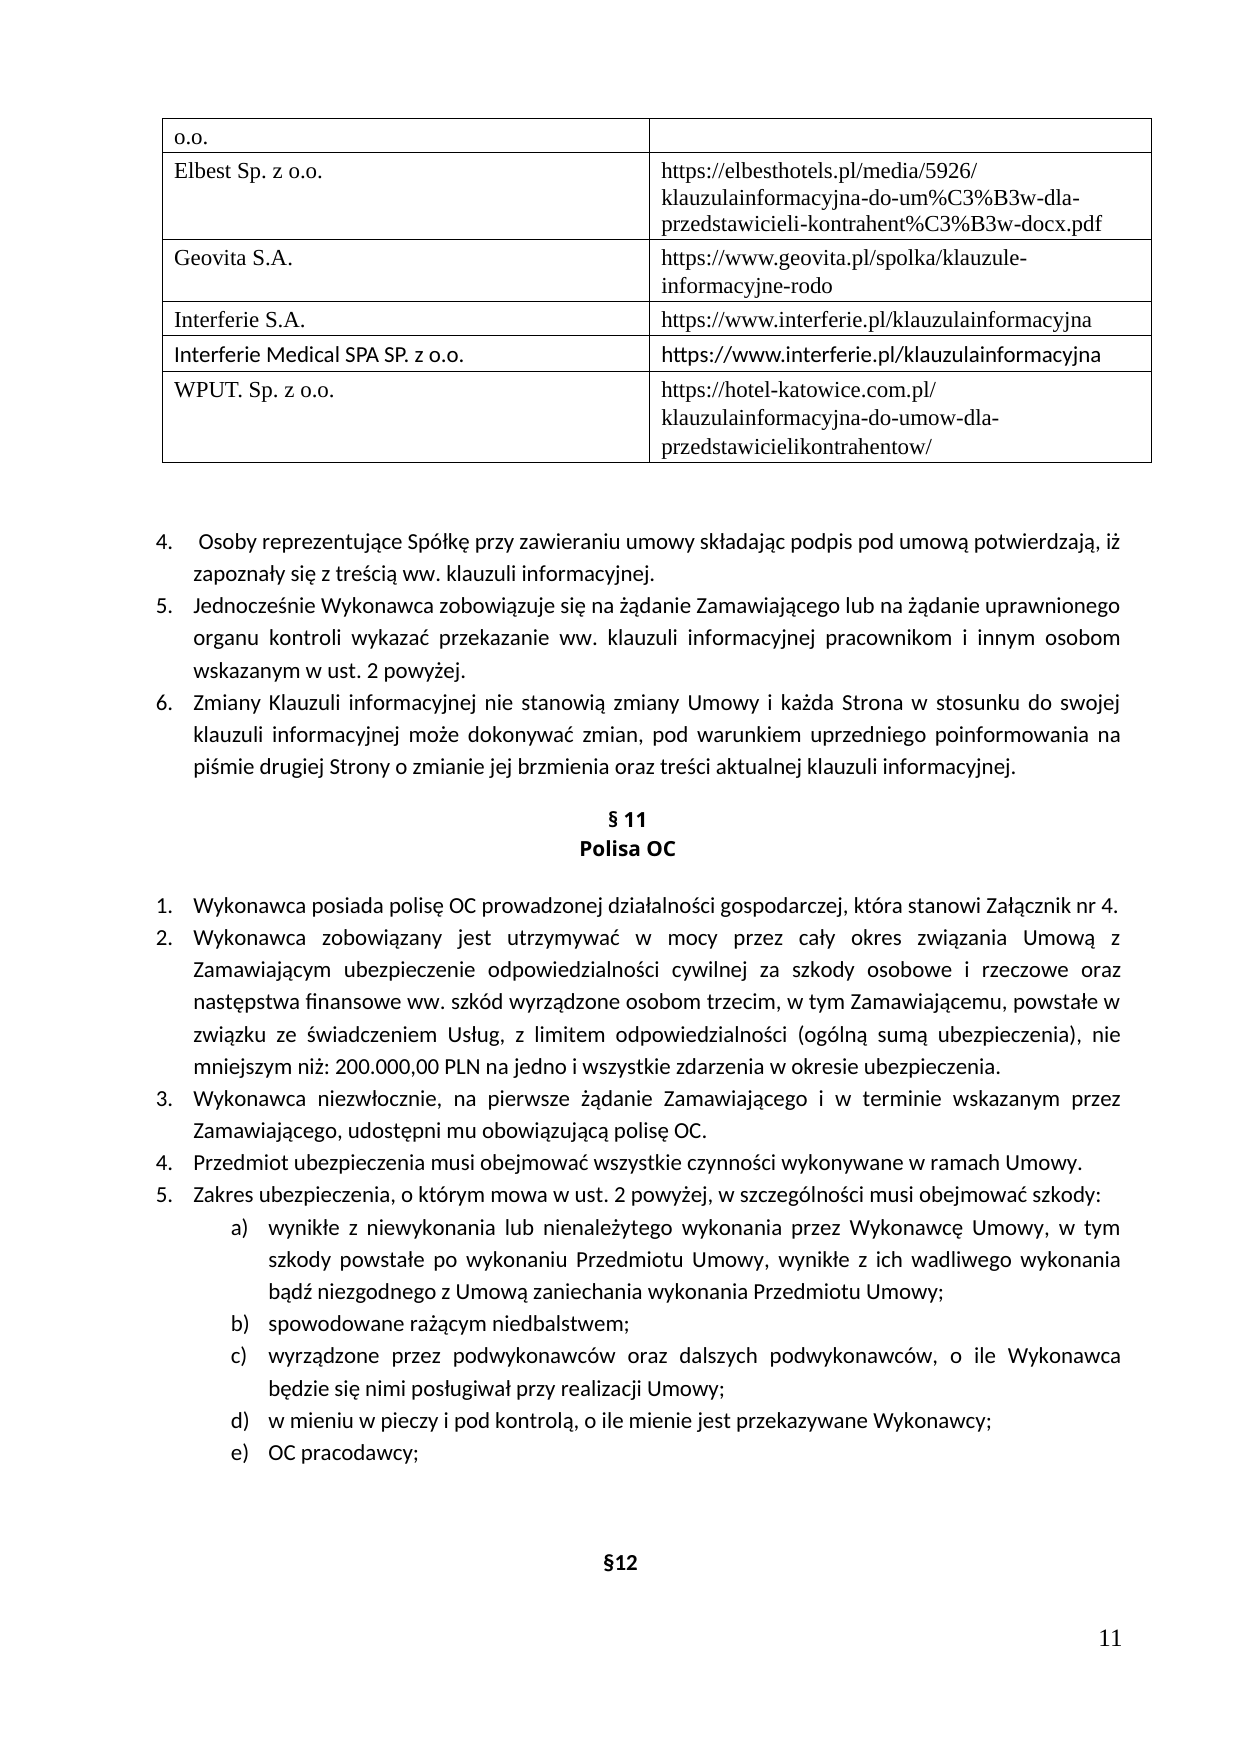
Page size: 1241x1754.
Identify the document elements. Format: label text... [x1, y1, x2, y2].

list Jednocześnie Wykonawca zobowiązuje się na żądanie Zamawiającego lub na żądanie uprawnionego organu kontroli wykazać przekazanie ww. klauzuli informacyjnej pracownikom i innym osobom wskazanym w ust. 2 powyżej. [156, 591, 1122, 684]
list spowodowane rażącym niedbalstwem; [231, 1309, 1122, 1337]
list Zmiany Klauzuli informacyjnej nie stanowią zmiany Umowy i każda Strona w stosunku do swojej klauzuli informacyjnej może dokonywać zmian, pod warunkiem uprzedniego poinformowania na piśmie drugiej Strony o zmianie jej brzmienia oraz treści aktualnej klauzuli informacyjnej. [156, 688, 1122, 780]
list Przedmiot ubezpieczenia musi obejmować wszystkie czynności wykonywane w ramach Umowy. [156, 1148, 1122, 1176]
text §12 [118, 1548, 1122, 1576]
table_cell Elbest Sp. z o.o. [163, 153, 649, 239]
list Wykonawca zobowiązany jest utrzymywać w mocy przez cały okres związania Umową z Zamawiającym ubezpieczenie odpowiedzialności cywilnej za szkody osobowe i rzeczowe oraz następstwa finansowe ww. szkód wyrządzone osobom trzecim, w tym Zamawiającemu, powstałe w związku ze świadczeniem Usług, z limitem odpowiedzialności (ogólną sumą ubezpieczenia), nie mniejszym niż: 200.000,00 PLN na jedno i wszystkie zdarzenia w okresie ubezpieczenia. [156, 923, 1122, 1080]
table_cell WPUT. Sp. z o.o. [163, 372, 649, 462]
table_cell Geovita S.A. [163, 240, 649, 301]
list wynikłe z niewykonania lub nienależytego wykonania przez Wykonawcę Umowy, w tym szkody powstałe po wykonaniu Przedmiotu Umowy, wynikłe z ich wadliwego wykonania bądź niezgodnego z Umową zaniechania wykonania Przedmiotu Umowy; [231, 1213, 1122, 1305]
list Zakres ubezpieczenia, o którym mowa w ust. 2 powyżej, w szczególności musi obejmować szkody: [156, 1181, 1122, 1209]
list Osoby reprezentujące Spółkę przy zawieraniu umowy składając podpis pod umową potwierdzają, iż zapoznały się z treścią ww. klauzuli informacyjnej. [156, 527, 1122, 587]
list OC pracodawcy; [231, 1438, 1122, 1466]
text § 11 [133, 805, 1122, 834]
list wyrządzone przez podwykonawców oraz dalszych podwykonawców, o ile Wykonawca będzie się nimi posługiwał przy realizacji Umowy; [231, 1342, 1122, 1402]
table_cell https://www.interferie.pl/klauzulainformacyjna [650, 302, 1151, 335]
list w mieniu w pieczy i pod kontrolą, o ile mienie jest przekazywane Wykonawcy; [231, 1406, 1122, 1434]
list Wykonawca posiada polisę OC prowadzonej działalności gospodarczej, która stanowi Załącznik nr 4. [156, 891, 1122, 919]
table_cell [650, 119, 1151, 152]
table_cell https://elbesthotels.pl/media/5926/klauzulainformacyjna-do-um%C3%B3w-dla- przedstawicieli-kontrahent%C3%B3w-docx.pdf [650, 153, 1151, 239]
list Wykonawca niezwłocznie, na pierwsze żądanie Zamawiającego i w terminie wskazanym przez Zamawiającego, udostępni mu obowiązującą polisę OC. [156, 1084, 1122, 1144]
table_cell https://hotel-katowice.com.pl/klauzulainformacyjna-do-umow-dla-przedstawicielikontrahentow/ [650, 372, 1151, 462]
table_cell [163, 119, 649, 152]
table_cell Interferie Medical SPA SP. z o.o. [163, 336, 649, 371]
table_cell https://www.geovita.pl/spolka/klauzule-informacyjne-rodo [650, 240, 1151, 301]
text Polisa OC [133, 834, 1122, 862]
table_cell https://www.interferie.pl/klauzulainformacyjna [650, 336, 1151, 371]
table_cell Interferie S.A. [163, 302, 649, 335]
